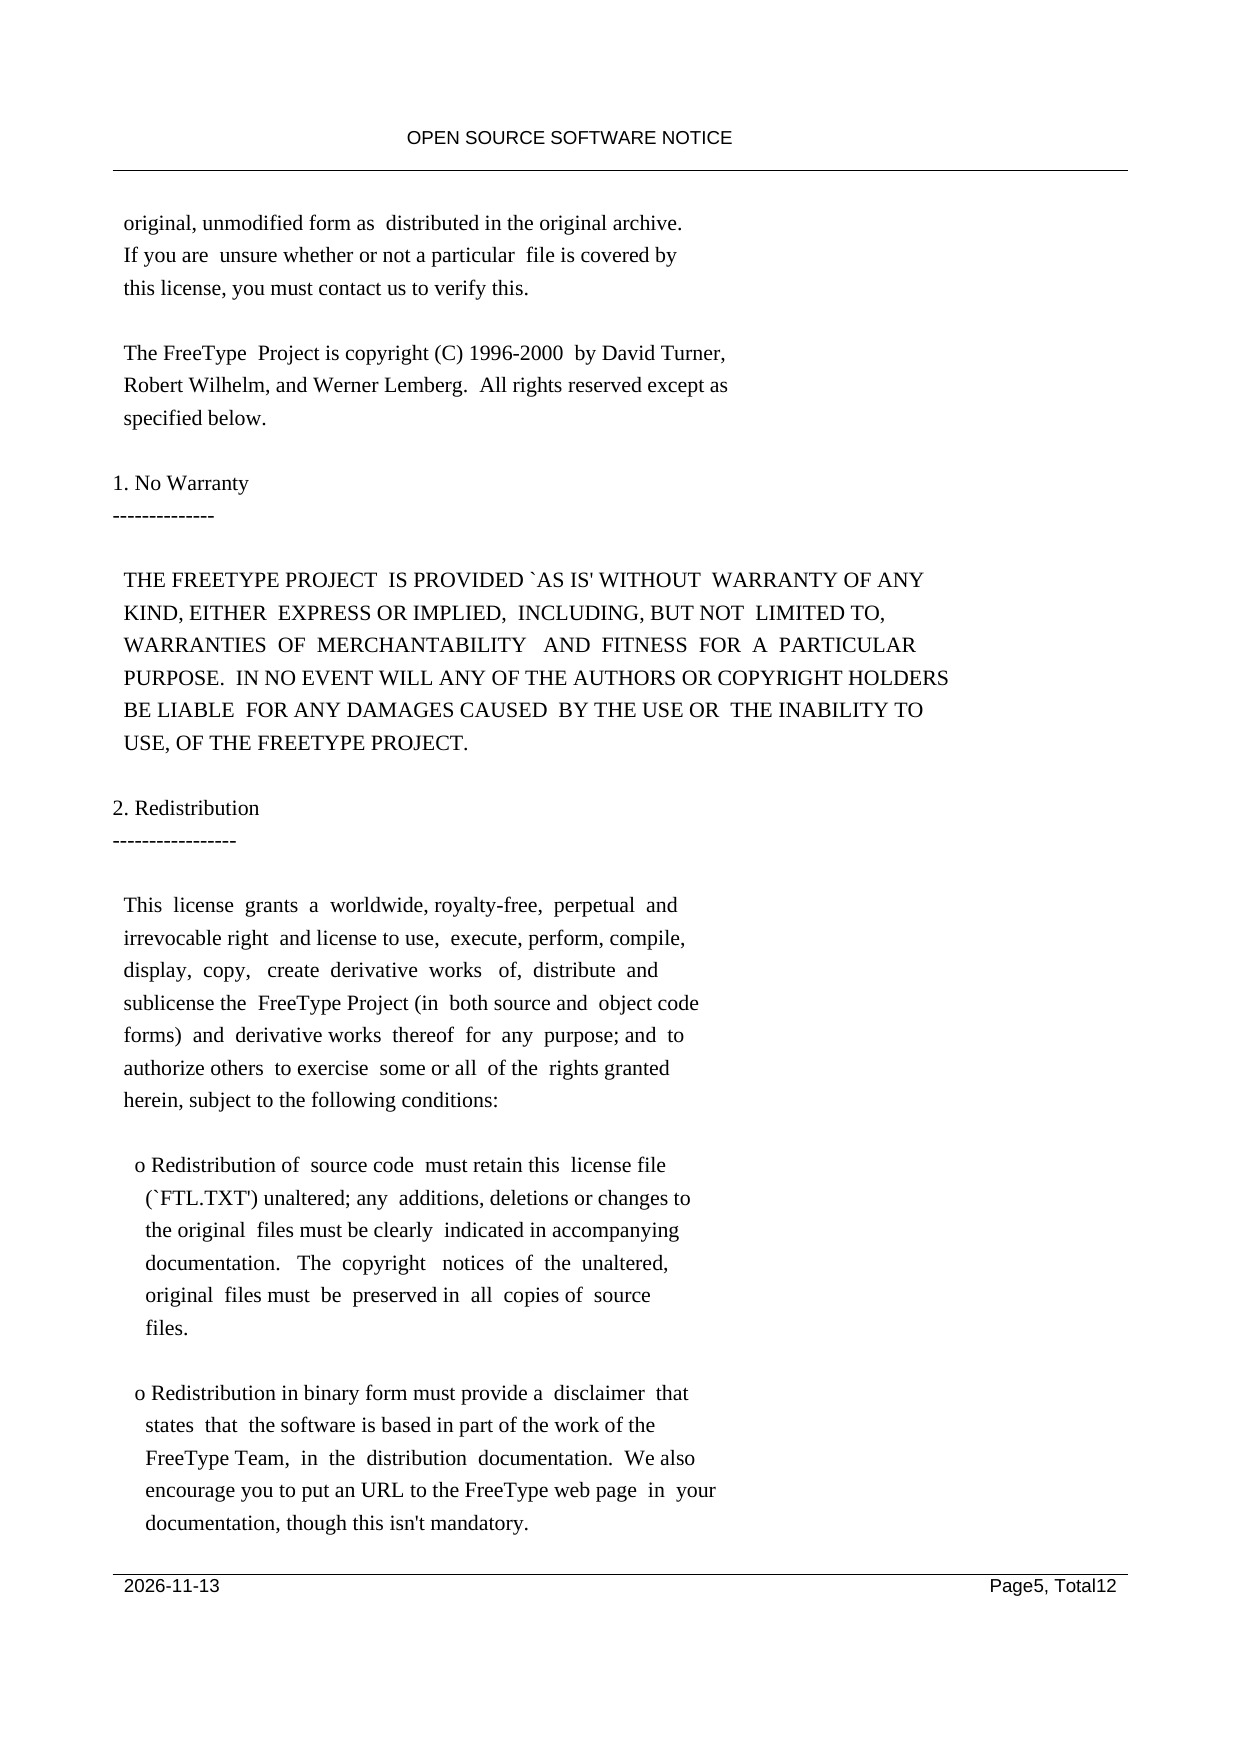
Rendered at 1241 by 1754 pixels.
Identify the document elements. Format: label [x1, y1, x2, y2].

text [112, 206, 1128, 1539]
